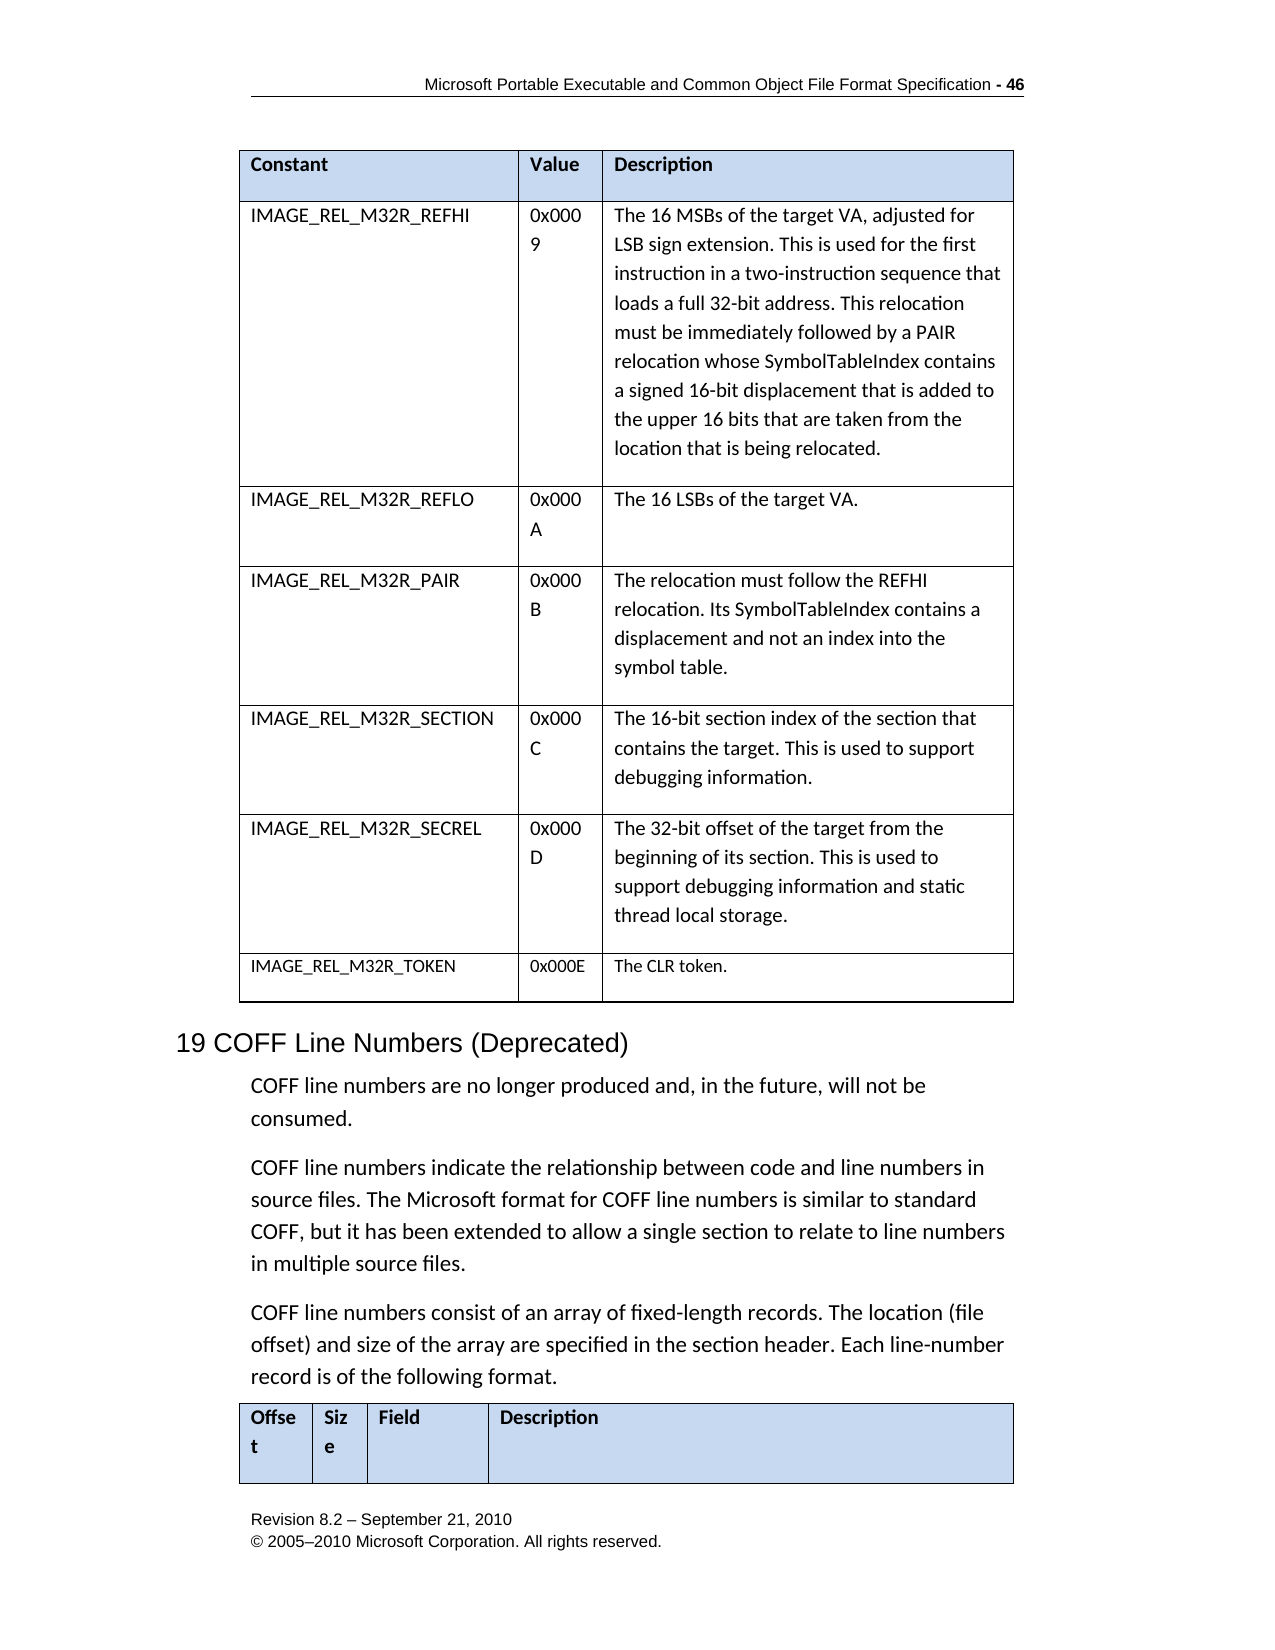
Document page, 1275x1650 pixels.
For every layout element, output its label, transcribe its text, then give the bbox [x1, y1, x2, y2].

table_cell IMAGE_REL_M32R_SECTION [240, 706, 518, 814]
table_cell The 32-bit offset of the target from the beginning of its section. This is used to support debugging information and static thread local storage. [603, 815, 1013, 953]
table_cell IMAGE_REL_M32R_REFLO [240, 487, 518, 566]
text COFF line numbers are no longer produced and, in the future, will not be consumed. [251, 1072, 1024, 1132]
text COFF line numbers indicate the relationship between code and line numbers in source files. The Microsoft format for COFF line numbers is similar to standard COFF, but it has been extended to allow a single section to relate to line numbers in multiple source files. [251, 1153, 1024, 1277]
table_cell 0x000A [519, 487, 602, 566]
table_header Offset [240, 1404, 312, 1483]
table_cell The relocation must follow the REFHI relocation. Its SymbolTableIndex contains a displacement and not an index into the symbol table. [603, 567, 1013, 704]
table_cell The 16 MSBs of the target VA, adjusted for LSB sign extension. This is used for the first instruction in a two-instruction sequence that loads a full 32-bit address. This relocation must be immediately followed by a PAIR relocation whose SymbolTableIndex contains a signed 16-bit displacement that is added to the upper 16 bits that are taken from the location that is being relocated. [603, 202, 1013, 486]
table_header Value [519, 151, 602, 201]
table_cell 0x000D [519, 815, 602, 953]
table_cell The 16-bit section index of the section that contains the target. This is used to support debugging information. [603, 706, 1013, 814]
table_cell IMAGE_REL_M32R_TOKEN [240, 954, 518, 1001]
table_cell IMAGE_REL_M32R_PAIR [240, 567, 518, 704]
table_header Constant [240, 151, 518, 201]
table_cell IMAGE_REL_M32R_SECREL [240, 815, 518, 953]
table_header Description [489, 1404, 1013, 1483]
table_cell 0x000C [519, 706, 602, 814]
table_cell The CLR token. [603, 954, 1013, 1001]
table_cell IMAGE_REL_M32R_REFHI [240, 202, 518, 486]
table_cell The 16 LSBs of the target VA. [603, 487, 1013, 566]
text COFF line numbers consist of an array of fixed-length records. The location (file offset) and size of the array are specified in the section header. Each line-number record is of the following format. [251, 1298, 1024, 1391]
subtitle COFF Line Numbers (Deprecated) [176, 1027, 1024, 1059]
table_header Field [368, 1404, 488, 1483]
table_cell 0x000E [519, 954, 602, 1001]
table_cell 0x000B [519, 567, 602, 704]
table_header Size [313, 1404, 367, 1483]
table_header Description [603, 151, 1013, 201]
table_cell 0x0009 [519, 202, 602, 486]
